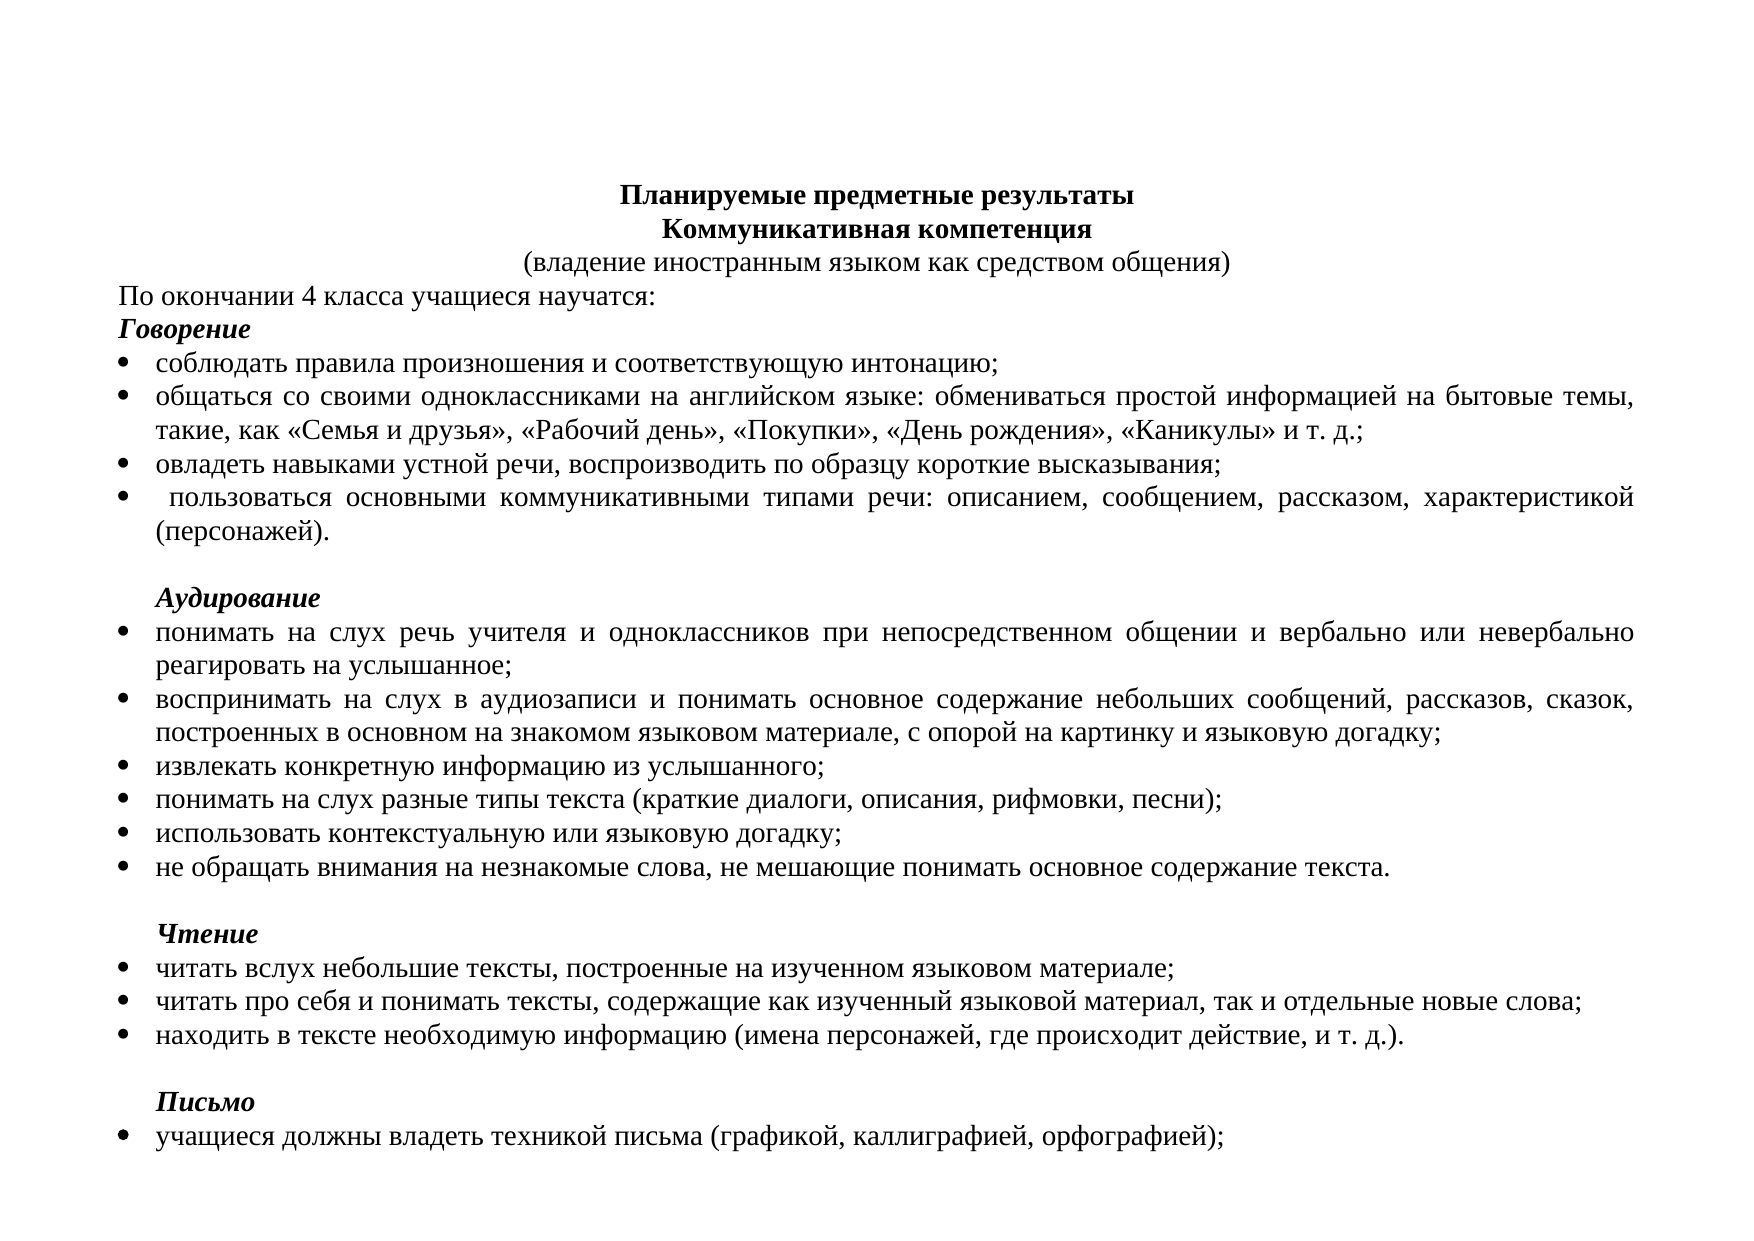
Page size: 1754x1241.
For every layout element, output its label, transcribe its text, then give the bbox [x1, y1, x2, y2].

list находить в тексте необходимую информацию (имена персонажей, где происходит действие, и т. д.). [118, 1017, 1636, 1051]
list читать про себя и понимать тексты, содержащие как изученный языковой материал, так и отдельные новые слова; [118, 983, 1636, 1017]
text Чтение [156, 916, 1636, 950]
list извлекать конкретную информацию из услышанного; [118, 748, 1636, 782]
text По окончании 4 класса учащиеся научатся: [118, 278, 1636, 311]
list понимать на слух речь учителя и одноклассников при непосредственном общении и вербально или невербально реагировать на услышанное; [118, 614, 1636, 681]
text Коммуникативная компетенция [118, 211, 1636, 244]
list читать вслух небольшие тексты, построенные на изученном языковом материале; [118, 950, 1636, 983]
list понимать на слух разные типы текста (краткие диалоги, описания, рифмовки, песни); [118, 782, 1636, 815]
list использовать контекстуальную или языковую догадку; [118, 815, 1636, 849]
list соблюдать правила произношения и соответствующую интонацию; [118, 345, 1636, 378]
list учащиеся должны владеть техникой письма (графикой, каллиграфией, орфографией); [118, 1118, 1636, 1151]
text Говорение [118, 311, 1636, 345]
list воспринимать на слух в аудиозаписи и понимать основное содержание небольших сообщений, рассказов, сказок, построенных в основном на знакомом языковом материале, с опорой на картинку и языковую догадку; [118, 681, 1636, 748]
text Аудирование [156, 580, 1636, 614]
list пользоваться основными коммуникативными типами речи: описанием, сообщением, рассказом, характеристикой (персонажей). [118, 479, 1636, 547]
text (владение иностранным языком как средством общения) [118, 244, 1636, 278]
list не обращать внимания на незнакомые слова, не мешающие понимать основное содержание текста. [118, 849, 1636, 883]
text Планируемые предметные результаты [118, 177, 1636, 211]
text Письмо [156, 1084, 1636, 1118]
list общаться со своими одноклассниками на английском языке: обмениваться простой информацией на бытовые темы, такие, как «Семья и друзья», «Рабочий день», «Покупки», «День рождения», «Каникулы» и т. д.; [118, 378, 1636, 446]
list овладеть навыками устной речи, воспроизводить по образцу короткие высказывания; [118, 446, 1636, 479]
